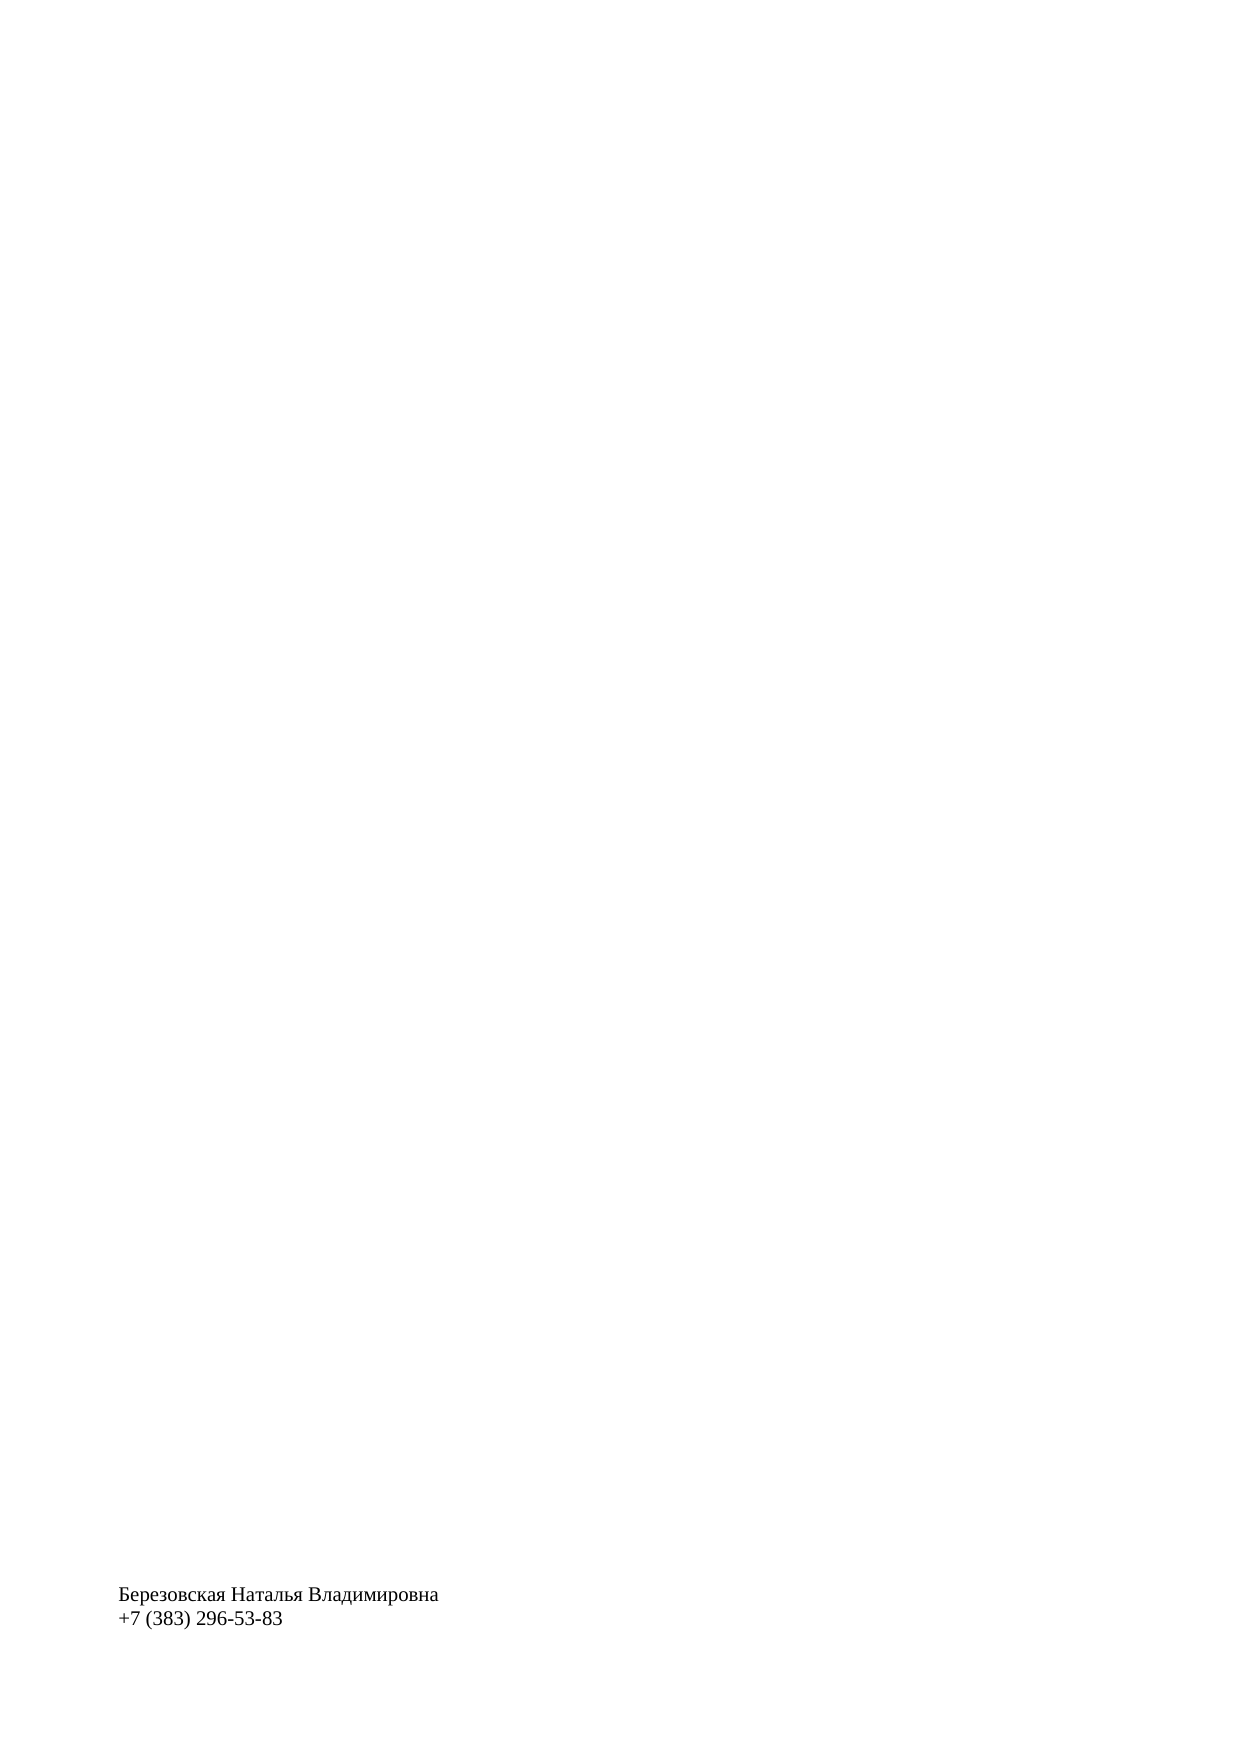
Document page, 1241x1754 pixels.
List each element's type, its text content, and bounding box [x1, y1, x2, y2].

text +7 (383) 296-53-83 [118, 1606, 1181, 1630]
text Березовская Наталья Владимировна [118, 1582, 1181, 1606]
